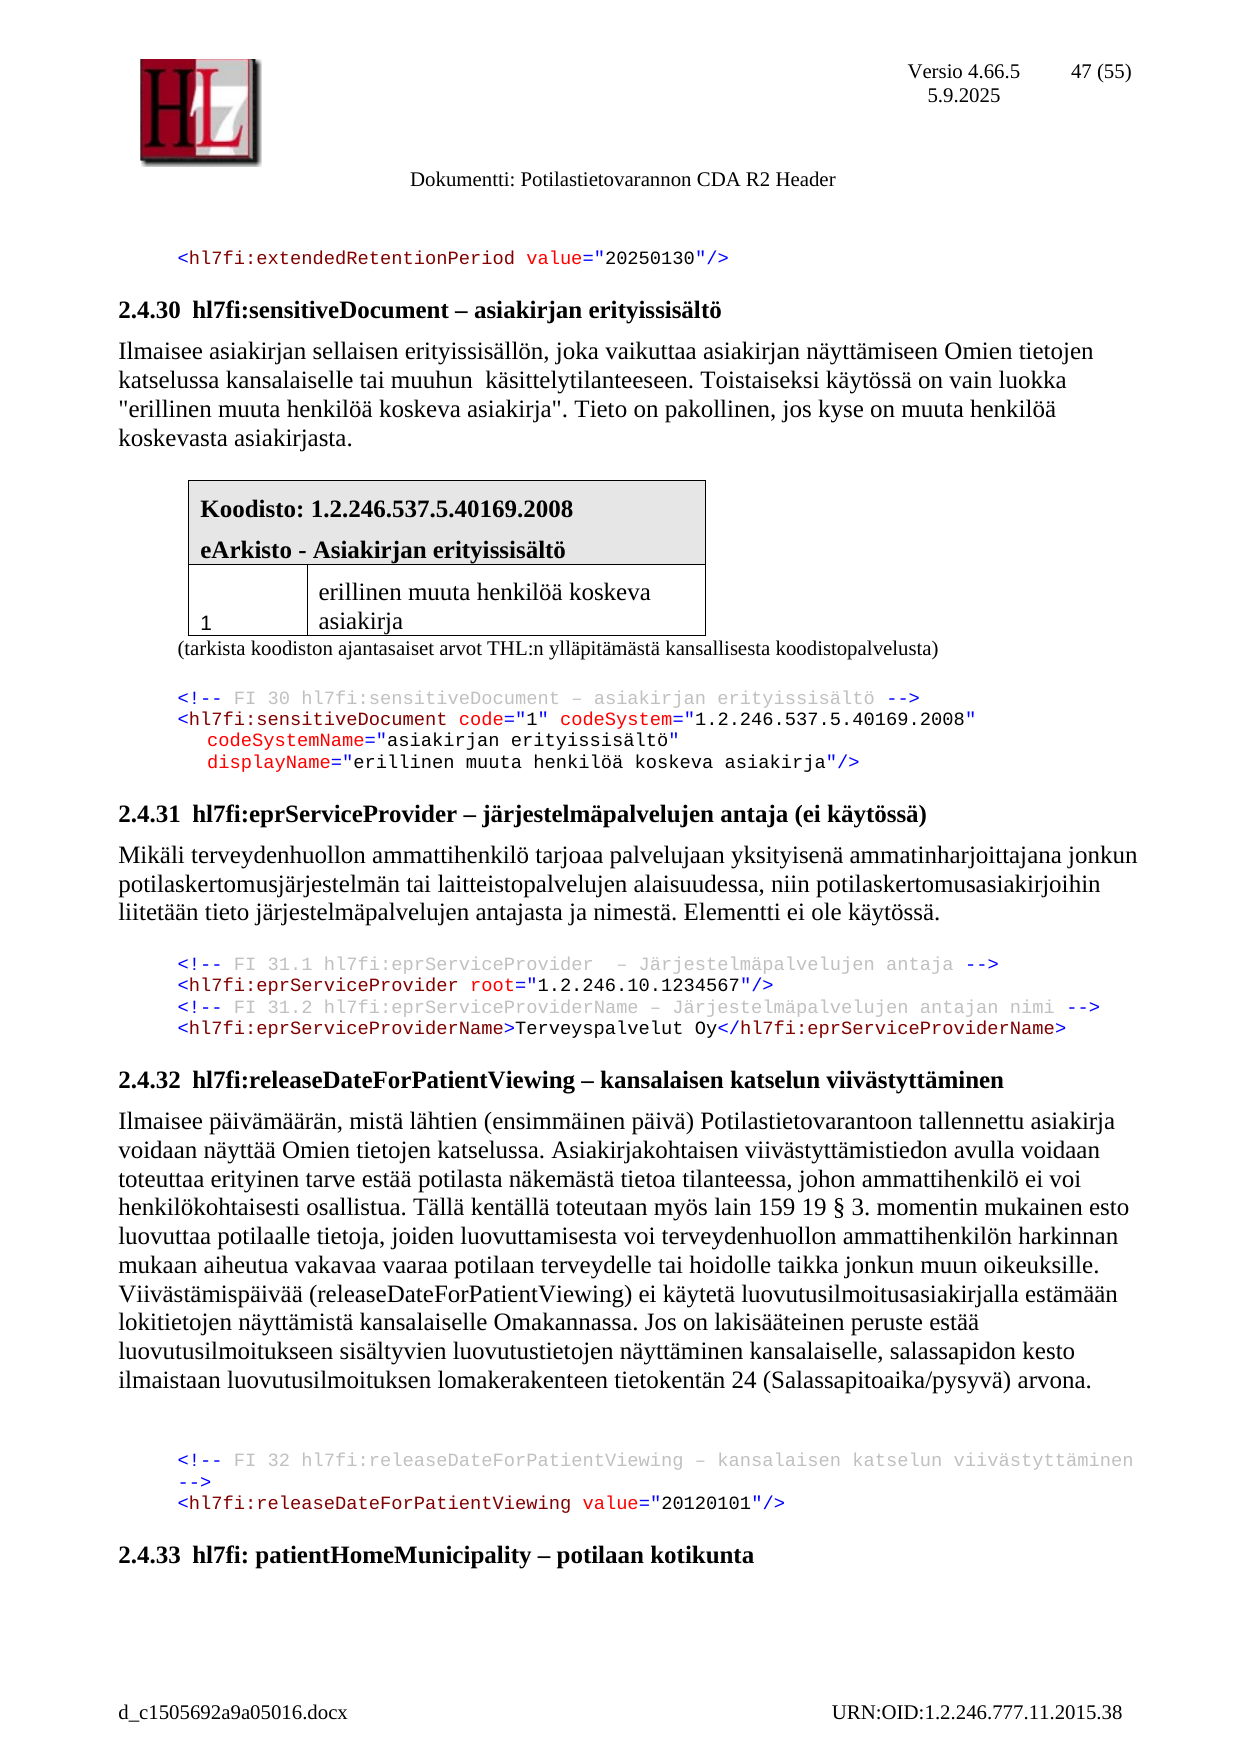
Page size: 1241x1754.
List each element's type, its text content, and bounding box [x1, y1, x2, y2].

text <hl7fi:eprServiceProviderName>Terveyspalvelut Oy</hl7fi:eprServiceProviderName> [118, 1019, 1152, 1040]
text Mikäli terveydenhuollon ammattihenkilö tarjoaa palvelujaan yksityisenä ammatinharjoittajana jonkun potilaskertomusjärjestelmän tai laitteistopalvelujen alaisuudessa, niin potilaskertomusasiakirjoihin liitetään tieto järjestelmäpalvelujen antajasta ja nimestä. Elementti ei ole käytössä. [118, 840, 1152, 926]
subtitle hl7fi:sensitiveDocument – asiakirjan erityissisältö [118, 295, 1152, 324]
text <hl7fi:extendedRetentionPeriod value="20250130"/> [118, 249, 1152, 270]
picture [140, 59, 263, 167]
table_cell 1 [189, 565, 307, 635]
text (tarkista koodiston ajantasaiset arvot THL:n ylläpitämästä kansallisesta koodistopalvelusta) [148, 636, 1152, 660]
text <!-- FI 31.1 hl7fi:eprServiceProvider – Järjestelmäpalvelujen antaja --> [118, 955, 1152, 976]
subtitle hl7fi:eprServiceProvider – järjestelmäpalvelujen antaja (ei käytössä) [118, 799, 1152, 827]
text --> [148, 1472, 1152, 1494]
subtitle hl7fi: patientHomeMunicipality – potilaan kotikunta [118, 1540, 1152, 1569]
text Viivästämispäivää (releaseDateForPatientViewing) ei käytetä luovutusilmoitusasiakirjalla estämään lokitietojen näyttämistä kansalaiselle Omakannassa. Jos on lakisääteinen peruste estää luovutusilmoitukseen sisältyvien luovutustietojen näyttäminen kansalaiselle, salassapidon kesto ilmaistaan luovutusilmoituksen lomakerakenteen tietokentän 24 (Salassapitoaika/pysyvä) arvona. [118, 1279, 1152, 1394]
text <!-- FI 30 hl7fi:sensitiveDocument – asiakirjan erityissisältö --> [118, 689, 1152, 710]
text <!-- FI 32 hl7fi:releaseDateForPatientViewing – kansalaisen katselun viivästyttäminen [118, 1451, 1152, 1472]
table_header Koodisto: 1.2.246.537.5.40169.2008 eArkisto - Asiakirjan erityissisältö [189, 481, 705, 564]
text <hl7fi:sensitiveDocument code="1" codeSystem="1.2.246.537.5.40169.2008" [118, 710, 1152, 731]
text Ilmaisee päivämäärän, mistä lähtien (ensimmäinen päivä) Potilastietovarantoon tallennettu asiakirja voidaan näyttää Omien tietojen katselussa. Asiakirjakohtaisen viivästyttämistiedon avulla voidaan toteuttaa erityinen tarve estää potilasta näkemästä tietoa tilanteessa, johon ammattihenkilö ei voi henkilökohtaisesti osallistua. Tällä kentällä toteutaan myös lain 159 19 § 3. momentin mukainen esto luovuttaa potilaalle tietoja, joiden luovuttamisesta voi terveydenhuollon ammattihenkilön harkinnan mukaan aiheutua vakavaa vaaraa potilaan terveydelle tai hoidolle taikka jonkun muun oikeuksille. [118, 1106, 1152, 1279]
text <!-- FI 31.2 hl7fi:eprServiceProviderName – Järjestelmäpalvelujen antajan nimi --> [118, 997, 1152, 1019]
text codeSystemName="asiakirjan erityissisältö" [177, 731, 1152, 752]
text displayName="erillinen muuta henkilöä koskeva asiakirja"/> [177, 752, 1152, 774]
text Ilmaisee asiakirjan sellaisen erityissisällön, joka vaikuttaa asiakirjan näyttämiseen Omien tietojen katselussa kansalaiselle tai muuhun käsittelytilanteeseen. Toistaiseksi käytössä on vain luokka "erillinen muuta henkilöä koskeva asiakirja". Tieto on pakollinen, jos kyse on muuta henkilöä koskevasta asiakirjasta. [118, 336, 1152, 451]
table_cell erillinen muuta henkilöä koskeva asiakirja [308, 565, 705, 635]
text <hl7fi:releaseDateForPatientViewing value="20120101"/> [118, 1494, 1152, 1515]
subtitle hl7fi:releaseDateForPatientViewing – kansalaisen katselun viivästyttäminen [118, 1065, 1152, 1094]
text <hl7fi:eprServiceProvider root="1.2.246.10.1234567"/> [118, 976, 1152, 997]
